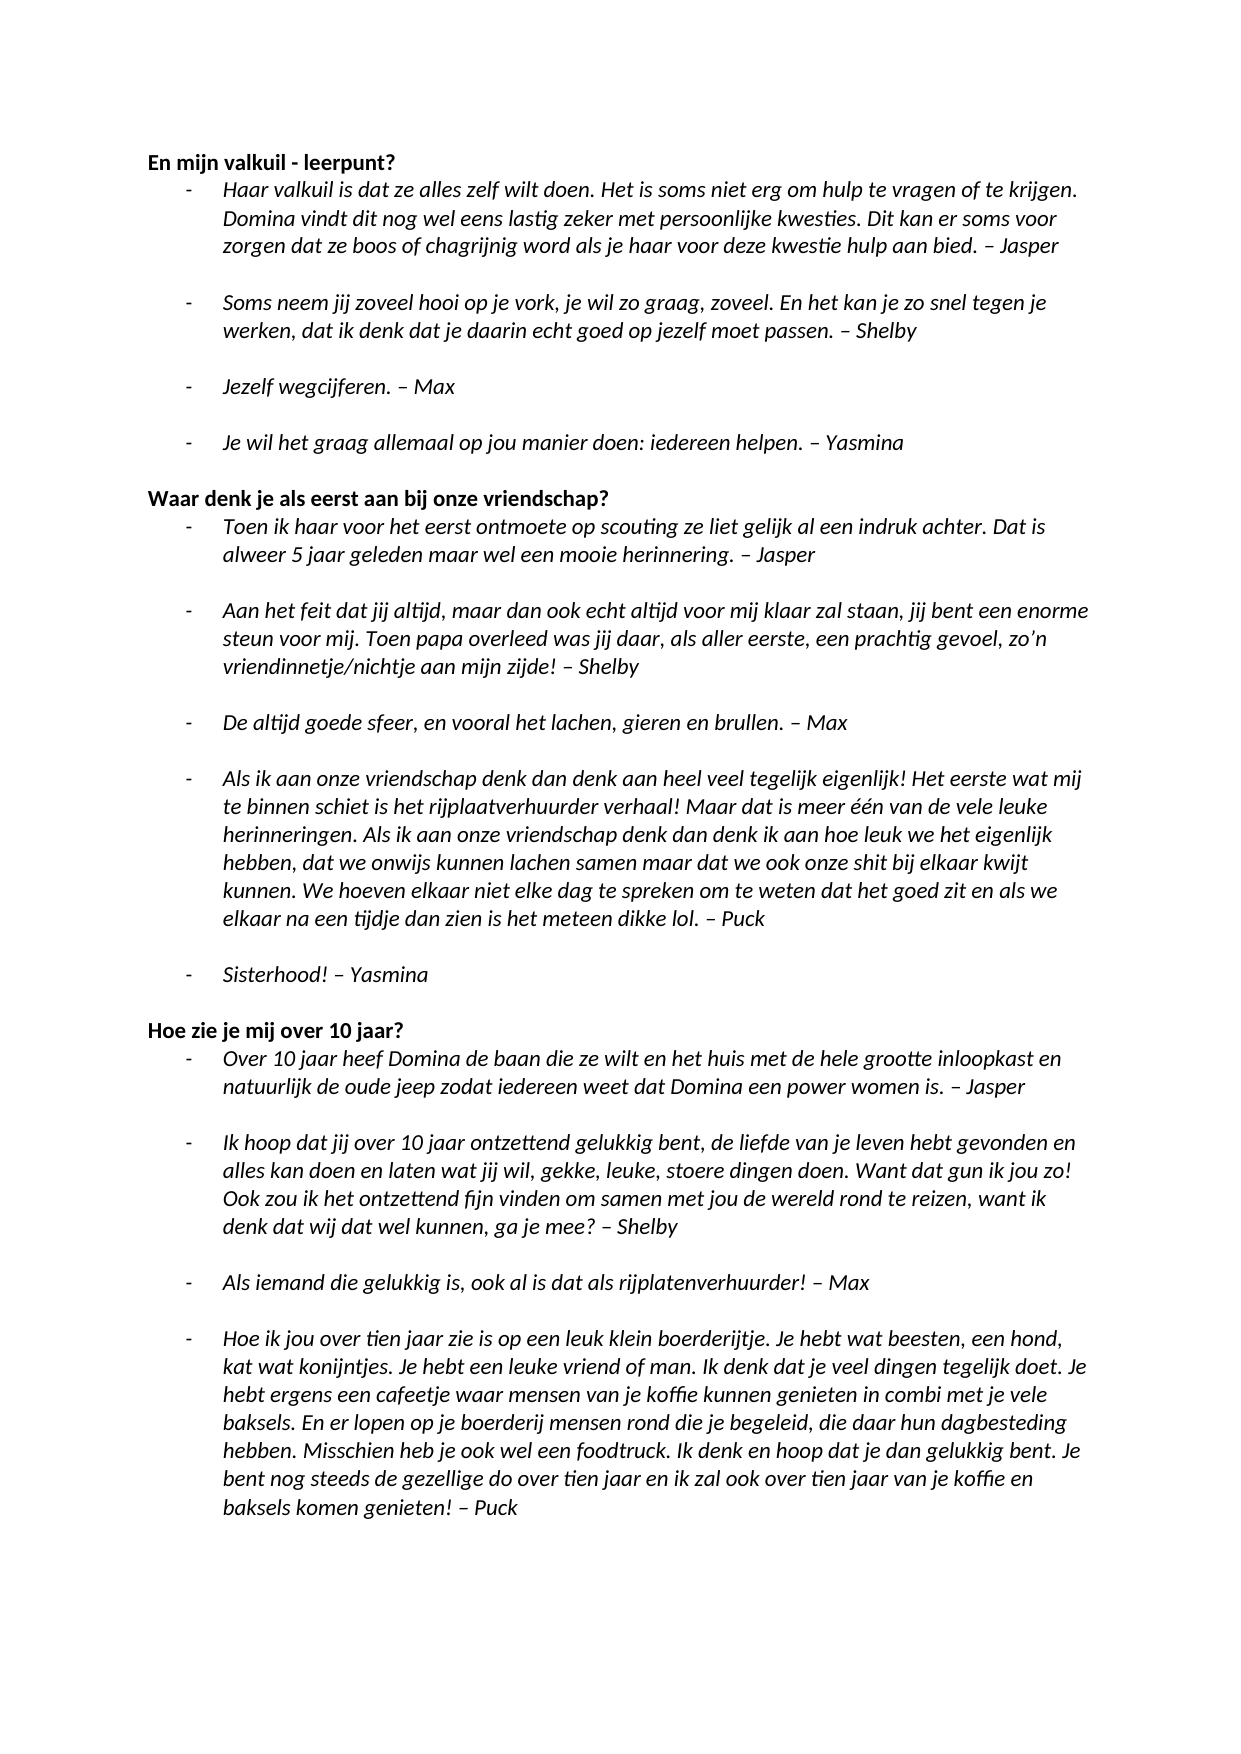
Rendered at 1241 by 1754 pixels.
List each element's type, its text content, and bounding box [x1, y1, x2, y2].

list Als ik aan onze vriendschap denk dan denk aan heel veel tegelijk eigenlijk! Het eerste wat mij te binnen schiet is het rijplaatverhuurder verhaal! Maar dat is meer één van de vele leuke herinneringen. Als ik aan onze vriendschap denk dan denk ik aan hoe leuk we het eigenlijk hebben, dat we onwijs kunnen lachen samen maar dat we ook onze shit bij elkaar kwijt kunnen. We hoeven elkaar niet elke dag te spreken om te weten dat het goed zit en als we elkaar na een tijdje dan zien is het meteen dikke lol. – Puck [185, 764, 1093, 932]
list Als iemand die gelukkig is, ook al is dat als rijplatenverhuurder! – Max [185, 1268, 1093, 1296]
list Je wil het graag allemaal op jou manier doen: iedereen helpen. – Yasmina [185, 428, 1093, 456]
list Jezelf wegcijferen. – Max [185, 372, 1093, 400]
list Hoe ik jou over tien jaar zie is op een leuk klein boerderijtje. Je hebt wat beesten, een hond, kat wat konijntjes. Je hebt een leuke vriend of man. Ik denk dat je veel dingen tegelijk doet. Je hebt ergens een cafeetje waar mensen van je koffie kunnen genieten in combi met je vele baksels. En er lopen op je boerderij mensen rond die je begeleid, die daar hun dagbesteding hebben. Misschien heb je ook wel een foodtruck. Ik denk en hoop dat je dan gelukkig bent. Je bent nog steeds de gezellige do over tien jaar en ik zal ook over tien jaar van je koffie en baksels komen genieten! – Puck [185, 1324, 1093, 1521]
list Toen ik haar voor het eerst ontmoete op scouting ze liet gelijk al een indruk achter. Dat is alweer 5 jaar geleden maar wel een mooie herinnering. – Jasper [185, 512, 1093, 568]
text En mijn valkuil - leerpunt? [148, 148, 1093, 176]
text Waar denk je als eerst aan bij onze vriendschap? [148, 484, 1093, 512]
list Soms neem jij zoveel hooi op je vork, je wil zo graag, zoveel. En het kan je zo snel tegen je werken, dat ik denk dat je daarin echt goed op jezelf moet passen. – Shelby [185, 288, 1093, 344]
list Haar valkuil is dat ze alles zelf wilt doen. Het is soms niet erg om hulp te vragen of te krijgen. Domina vindt dit nog wel eens lastig zeker met persoonlijke kwesties. Dit kan er soms voor zorgen dat ze boos of chagrijnig word als je haar voor deze kwestie hulp aan bied. – Jasper [185, 176, 1093, 260]
list Over 10 jaar heef Domina de baan die ze wilt en het huis met de hele grootte inloopkast en natuurlijk de oude jeep zodat iedereen weet dat Domina een power women is. – Jasper [185, 1044, 1093, 1100]
list De altijd goede sfeer, en vooral het lachen, gieren en brullen. – Max [185, 708, 1093, 736]
list Ik hoop dat jij over 10 jaar ontzettend gelukkig bent, de liefde van je leven hebt gevonden en alles kan doen en laten wat jij wil, gekke, leuke, stoere dingen doen. Want dat gun ik jou zo! Ook zou ik het ontzettend fijn vinden om samen met jou de wereld rond te reizen, want ik denk dat wij dat wel kunnen, ga je mee? – Shelby [185, 1128, 1093, 1240]
list Sisterhood! – Yasmina [185, 960, 1093, 988]
list Aan het feit dat jij altijd, maar dan ook echt altijd voor mij klaar zal staan, jij bent een enorme steun voor mij. Toen papa overleed was jij daar, als aller eerste, een prachtig gevoel, zo’n vriendinnetje/nichtje aan mijn zijde! – Shelby [185, 596, 1093, 680]
text Hoe zie je mij over 10 jaar? [148, 1016, 1093, 1044]
